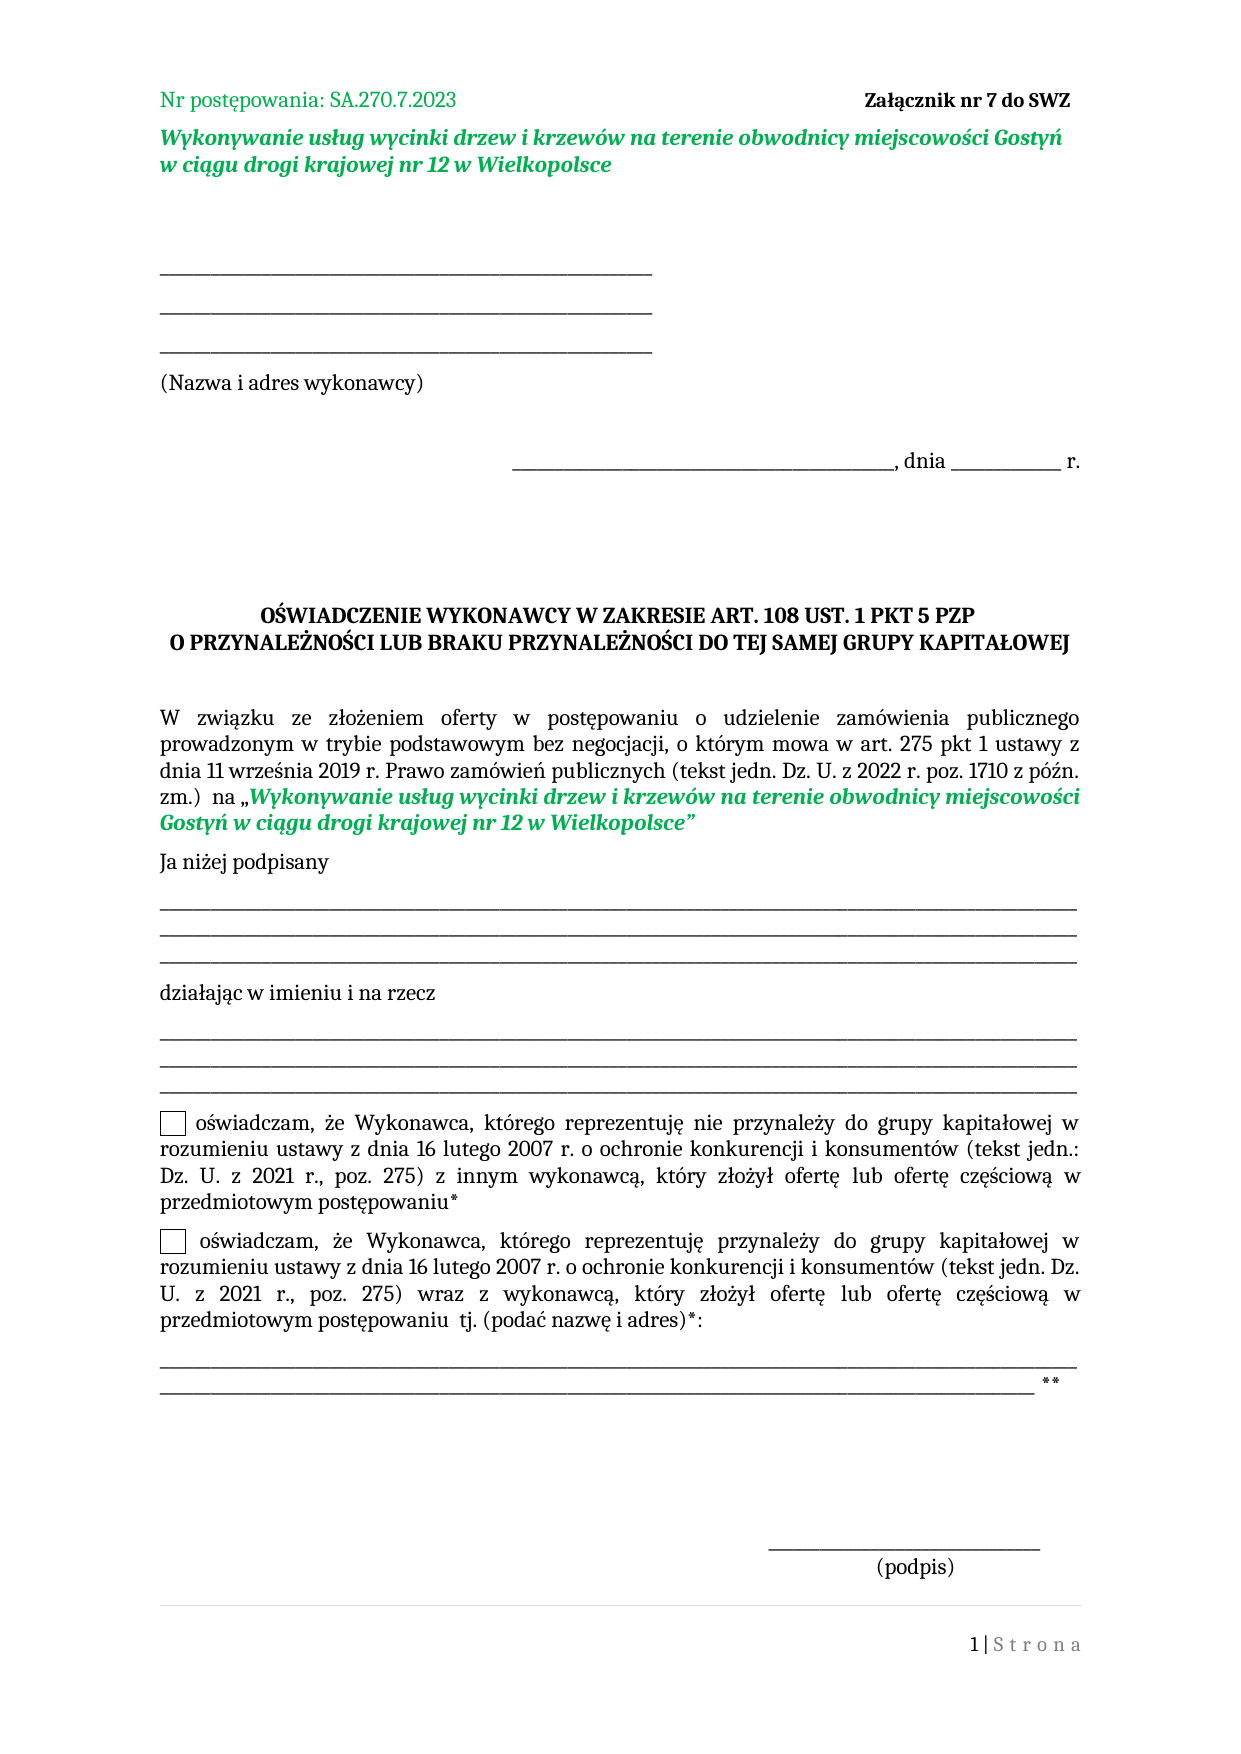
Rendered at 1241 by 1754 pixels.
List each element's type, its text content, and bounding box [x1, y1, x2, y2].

text ________________________________ (podpis) [750, 1527, 1081, 1580]
text (Nazwa i adres wykonawcy) [159, 370, 1081, 396]
text oświadczam, że Wykonawca, którego reprezentuję przynależy do grupy kapitałowej w rozumieniu ustawy z dnia 16 lutego 2007 r. o ochronie konkurencji i konsumentów (tekst jedn. Dz. U. z 2021 r., poz. 275) wraz z wykonawcą, który złożył ofertę lub ofertę częściową w przedmiotowym postępowaniu tj. (podać nazwę i adres)*: [159, 1228, 1081, 1333]
text __________________________________________________________ [159, 331, 1081, 357]
text ____________________________________________________________________________________________________________________________________________________________________________________________________________________________________________________________________________________________________________________________________ [159, 888, 1081, 967]
text __________________________________________________________ [159, 292, 1081, 318]
text działając w imieniu i na rzecz [159, 979, 1081, 1006]
text ____________________________________________________________________________________________________________________________________________________________________________________________________________________________________________________________________________________________________________________________________ [159, 1018, 1081, 1097]
text _____________________________________________, dnia _____________ r. [159, 448, 1081, 474]
text OŚWIADCZENIE WYKONAWCY W ZAKRESIE ART. 108 UST. 1 PKT 5 PZP O PRZYNALEŻNOŚCI LUB BRAKU PRZYNALEŻNOŚCI DO TEJ SAMEJ GRUPY KAPITAŁOWEJ [159, 603, 1081, 656]
text oświadczam, że Wykonawca, którego reprezentuję nie przynależy do grupy kapitałowej w rozumieniu ustawy z dnia 16 lutego 2007 r. o ochronie konkurencji i konsumentów (tekst jedn.: Dz. U. z 2021 r., poz. 275) z innym wykonawcą, który złożył ofertę lub ofertę częściową w przedmiotowym postępowaniu* [159, 1110, 1081, 1215]
text __________________________________________________________ [159, 253, 1081, 280]
text W związku ze złożeniem oferty w postępowaniu o udzielenie zamówienia publicznego prowadzonym w trybie podstawowym bez negocjacji, o którym mowa w art. 275 pkt 1 ustawy z dnia 11 września 2019 r. Prawo zamówień publicznych (tekst jedn. Dz. U. z 2022 r. poz. 1710 z późn. zm.) na „Wykonywanie usług wycinki drzew i krzewów na terenie obwodnicy miejscowości Gostyń w ciągu drogi krajowej nr 12 w Wielkopolsce” [159, 705, 1081, 836]
text Ja niżej podpisany [159, 849, 1081, 875]
text ___________________________________________________________________________________________________________________________________________________________________________________________________________________ ** [159, 1346, 1081, 1398]
